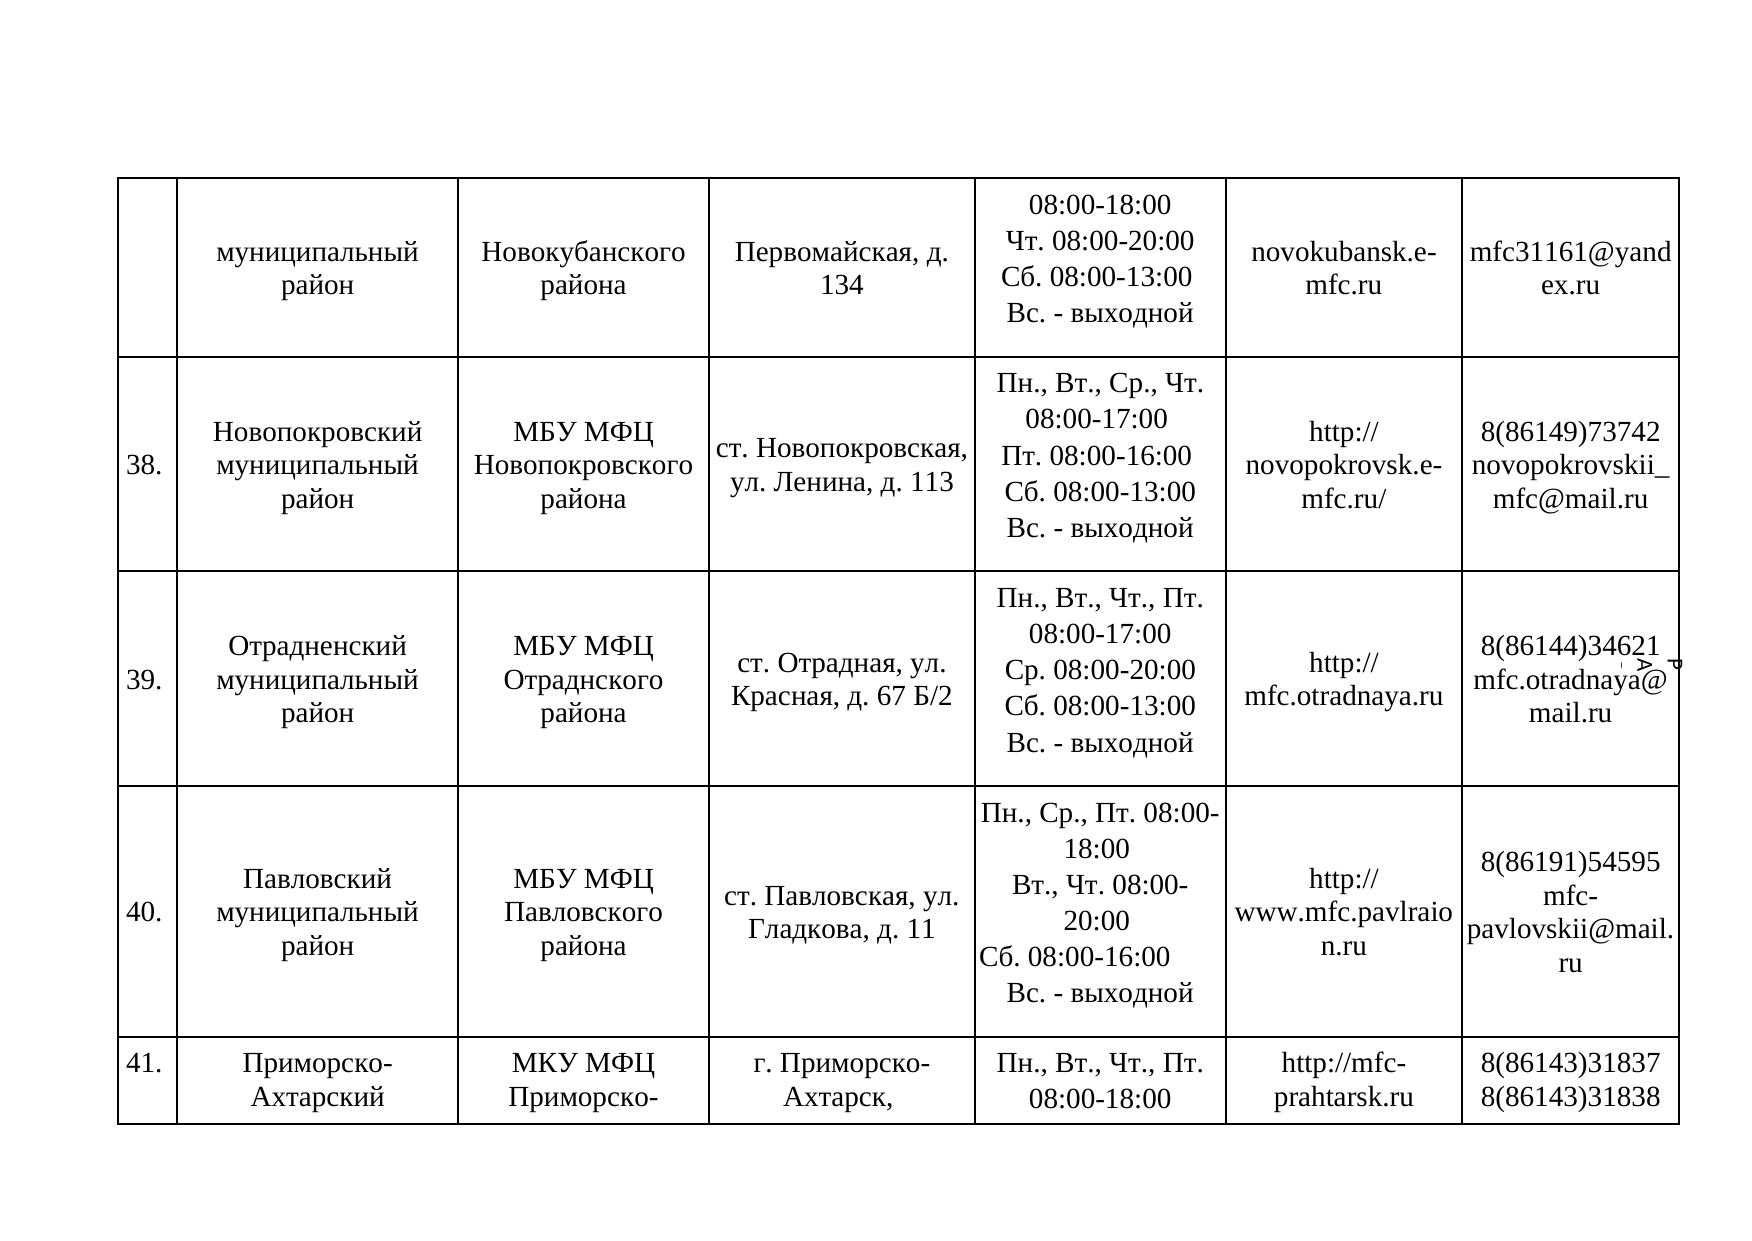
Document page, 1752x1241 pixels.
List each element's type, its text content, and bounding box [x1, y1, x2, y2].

table_cell МБУ МФЦ Павловского района [459, 787, 708, 1036]
table_cell [119, 1038, 176, 1123]
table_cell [976, 1038, 1225, 1123]
table_cell [119, 358, 176, 570]
table_cell Пн., Вт., Ср., Чт. 08:00-17:00 Пт. 08:00-16:00 Сб. 08:00-13:00 Вс. - выходной [976, 358, 1225, 570]
table_cell МБУ МФЦ Отраднского района [459, 572, 708, 785]
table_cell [976, 179, 1225, 356]
table_cell Павловский муниципальный район [178, 787, 457, 1036]
table_cell [119, 572, 176, 785]
table_cell 8(86191)54595 mfc-pavlovskii@mail.ru [1463, 787, 1678, 1036]
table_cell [1227, 179, 1461, 356]
table_cell http://mfc.otradnaya.ru [1227, 572, 1461, 785]
table_cell Новопокровский муниципальный район [178, 358, 457, 570]
table_cell МБУ МФЦ Новопокровского района [459, 358, 708, 570]
table_cell ст. Новопокровская, ул. Ленина, д. 113 [710, 358, 974, 570]
table_cell 8(86144)34621 mfc.otradnaya@mail.ru [1463, 572, 1678, 785]
table_cell [119, 787, 176, 1036]
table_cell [459, 179, 708, 356]
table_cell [459, 1038, 708, 1123]
table_cell http://www.mfc.pavlraion.ru [1227, 787, 1461, 1036]
table_cell http://novopokrovsk.e-mfc.ru/ [1227, 358, 1461, 570]
table_cell [119, 179, 176, 356]
table_cell ст. Отрадная, ул. Красная, д. 67 Б/2 [710, 572, 974, 785]
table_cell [178, 1038, 457, 1123]
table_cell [1227, 1038, 1461, 1123]
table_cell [710, 1038, 974, 1123]
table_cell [1463, 1038, 1678, 1123]
table_cell Пн., Ср., Пт. 08:00-18:00 Вт., Чт. 08:00-20:00 Сб. 08:00-16:00 Вс. - выходной [976, 787, 1225, 1036]
table_cell Отрадненский муниципальный район [178, 572, 457, 785]
table_cell 8(86149)73742 novopokrovskii_mfc@mail.ru [1463, 358, 1678, 570]
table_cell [178, 179, 457, 356]
table_cell ст. Павловская, ул. Гладкова, д. 11 [710, 787, 974, 1036]
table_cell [1463, 179, 1678, 356]
table_cell Пн., Вт., Чт., Пт. 08:00-17:00 Ср. 08:00-20:00 Сб. 08:00-13:00 Вс. - выходной [976, 572, 1225, 785]
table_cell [710, 179, 974, 356]
